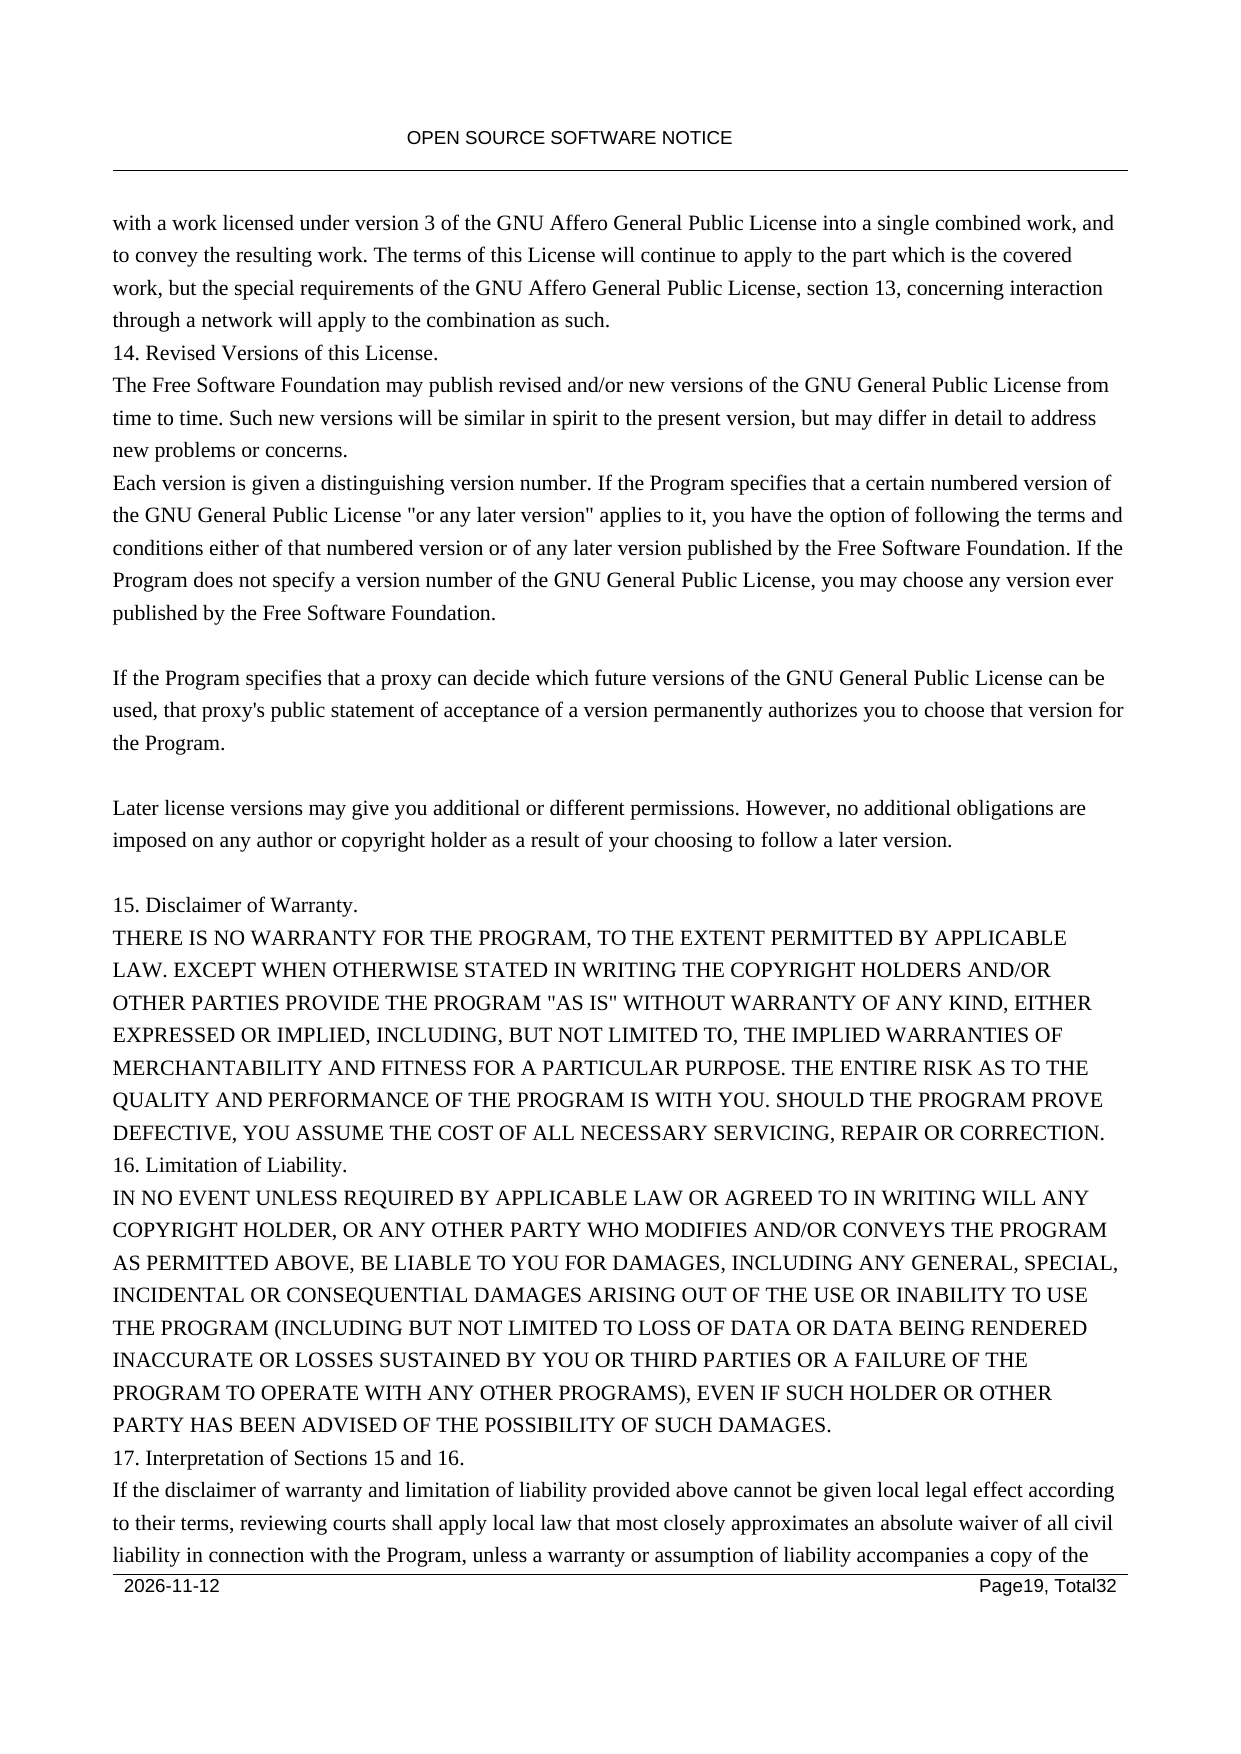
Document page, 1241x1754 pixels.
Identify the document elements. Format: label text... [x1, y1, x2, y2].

text THERE IS NO WARRANTY FOR THE PROGRAM, TO THE EXTENT PERMITTED BY APPLICABLE LAW. EXCEPT WHEN OTHERWISE STATED IN WRITING THE COPYRIGHT HOLDERS AND/OR OTHER PARTIES PROVIDE THE PROGRAM "AS IS" WITHOUT WARRANTY OF ANY KIND, EITHER EXPRESSED OR IMPLIED, INCLUDING, BUT NOT LIMITED TO, THE IMPLIED WARRANTIES OF MERCHANTABILITY AND FITNESS FOR A PARTICULAR PURPOSE. THE ENTIRE RISK AS TO THE QUALITY AND PERFORMANCE OF THE PROGRAM IS WITH YOU. SHOULD THE PROGRAM PROVE DEFECTIVE, YOU ASSUME THE COST OF ALL NECESSARY SERVICING, REPAIR OR CORRECTION. [112, 921, 1128, 1149]
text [112, 1474, 1128, 1571]
text Later license versions may give you additional or different permissions. However, no additional obligations are imposed on any author or copyright holder as a result of your choosing to follow a later version. [112, 791, 1128, 856]
text 15. Disclaimer of Warranty. [112, 889, 1128, 921]
text 17. Interpretation of Sections 15 and 16. [112, 1441, 1128, 1474]
text The Free Software Foundation may publish revised and/or new versions of the GNU General Public License from time to time. Such new versions will be similar in spirit to the present version, but may differ in detail to address new problems or concerns. [112, 369, 1128, 466]
text 14. Revised Versions of this License. [112, 336, 1128, 369]
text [112, 206, 1128, 336]
text IN NO EVENT UNLESS REQUIRED BY APPLICABLE LAW OR AGREED TO IN WRITING WILL ANY COPYRIGHT HOLDER, OR ANY OTHER PARTY WHO MODIFIES AND/OR CONVEYS THE PROGRAM AS PERMITTED ABOVE, BE LIABLE TO YOU FOR DAMAGES, INCLUDING ANY GENERAL, SPECIAL, INCIDENTAL OR CONSEQUENTIAL DAMAGES ARISING OUT OF THE USE OR INABILITY TO USE THE PROGRAM (INCLUDING BUT NOT LIMITED TO LOSS OF DATA OR DATA BEING RENDERED INACCURATE OR LOSSES SUSTAINED BY YOU OR THIRD PARTIES OR A FAILURE OF THE PROGRAM TO OPERATE WITH ANY OTHER PROGRAMS), EVEN IF SUCH HOLDER OR OTHER PARTY HAS BEEN ADVISED OF THE POSSIBILITY OF SUCH DAMAGES. [112, 1181, 1128, 1441]
text 16. Limitation of Liability. [112, 1149, 1128, 1181]
text Each version is given a distinguishing version number. If the Program specifies that a certain numbered version of the GNU General Public License "or any later version" applies to it, you have the option of following the terms and conditions either of that numbered version or of any later version published by the Free Software Foundation. If the Program does not specify a version number of the GNU General Public License, you may choose any version ever published by the Free Software Foundation. [112, 466, 1128, 629]
text If the Program specifies that a proxy can decide which future versions of the GNU General Public License can be used, that proxy's public statement of acceptance of a version permanently authorizes you to choose that version for the Program. [112, 661, 1128, 759]
